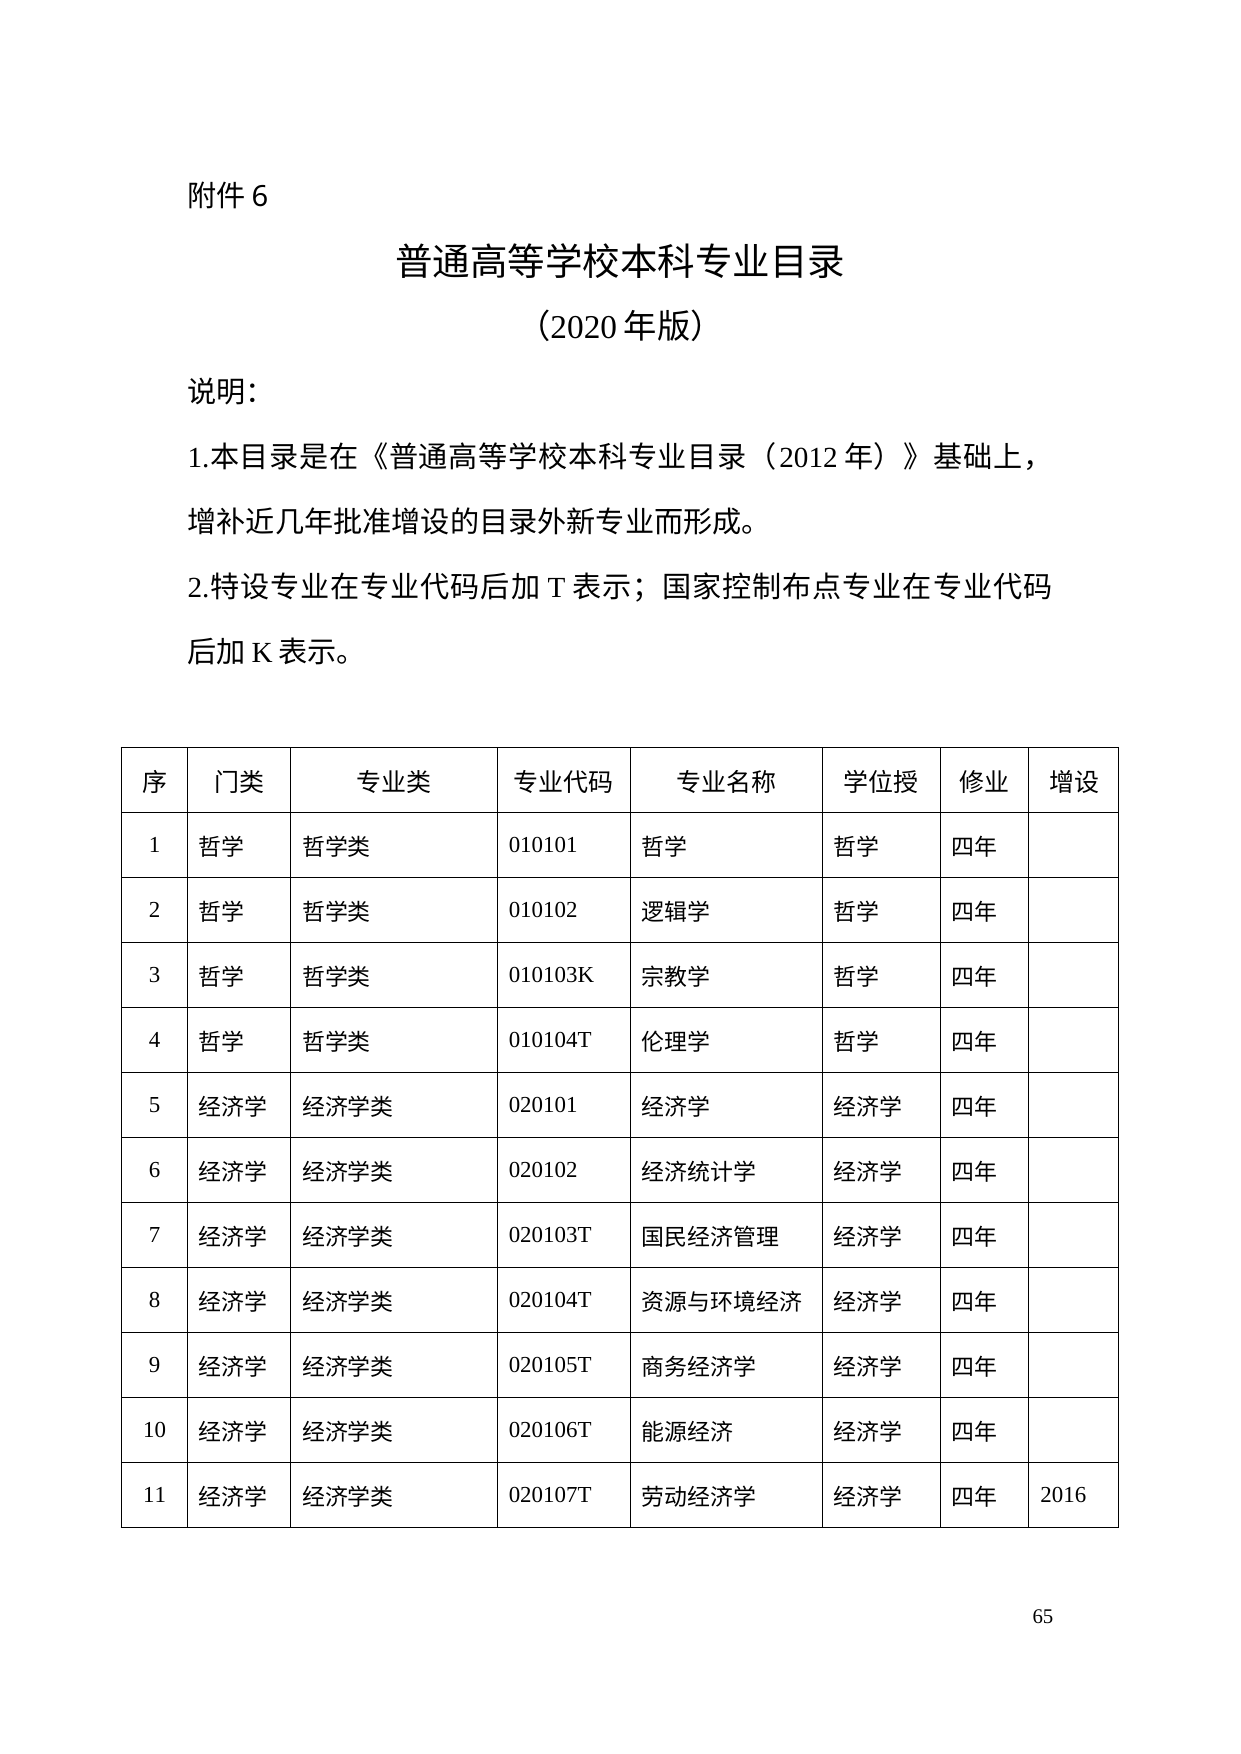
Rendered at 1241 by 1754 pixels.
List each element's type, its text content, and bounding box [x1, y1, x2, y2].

table_cell 经济学类 [291, 1268, 497, 1332]
table_cell 经济学 [188, 1463, 290, 1527]
table_cell 010101 [498, 813, 630, 877]
table_cell 哲学 [823, 813, 940, 877]
table_cell 四年 [941, 1073, 1028, 1137]
table_cell [1029, 1008, 1118, 1072]
table_cell [1029, 1138, 1118, 1202]
table_cell 1 [122, 813, 187, 877]
table_cell 经济学 [188, 1333, 290, 1397]
table_cell 国民经济管理 [631, 1203, 822, 1267]
text 说明： [187, 357, 1053, 422]
table_cell 经济学 [823, 1138, 940, 1202]
table_cell 能源经济 [631, 1398, 822, 1462]
text （2020年版） [187, 292, 1053, 357]
table_cell 020101 [498, 1073, 630, 1137]
table_cell 哲学类 [291, 943, 497, 1007]
table_cell 商务经济学 [631, 1333, 822, 1397]
table_cell 四年 [941, 1138, 1028, 1202]
table_cell 资源与环境经济学 [631, 1268, 822, 1332]
table_cell 11 [122, 1463, 187, 1527]
table_cell [1029, 943, 1118, 1007]
table_cell 经济学 [823, 1398, 940, 1462]
table_cell 020105T [498, 1333, 630, 1397]
table_cell 四年 [941, 943, 1028, 1007]
table_cell 逻辑学 [631, 878, 822, 942]
text 2.特设专业在专业代码后加T表示；国家控制布点专业在专业代码后加K表示。 [187, 552, 1053, 682]
table_header 增设年份 [1029, 748, 1118, 812]
table_cell 四年 [941, 813, 1028, 877]
table_cell 哲学 [823, 943, 940, 1007]
table_cell 020104T [498, 1268, 630, 1332]
table_cell 哲学类 [291, 1008, 497, 1072]
table_cell 哲学 [188, 878, 290, 942]
table_cell 7 [122, 1203, 187, 1267]
table_cell 5 [122, 1073, 187, 1137]
table_cell [1029, 1073, 1118, 1137]
table_cell 经济学 [823, 1073, 940, 1137]
table_cell 经济学 [823, 1203, 940, 1267]
table_cell 6 [122, 1138, 187, 1202]
text 普通高等学校本科专业目录 [187, 227, 1053, 292]
table_cell 020107T [498, 1463, 630, 1527]
table_cell 020103T [498, 1203, 630, 1267]
table_cell 四年 [941, 1398, 1028, 1462]
table_cell 4 [122, 1008, 187, 1072]
table_cell [1029, 878, 1118, 942]
text 附件6 [187, 162, 1053, 227]
table_cell 经济学 [823, 1463, 940, 1527]
table_cell 哲学 [823, 878, 940, 942]
table_cell 经济学类 [291, 1398, 497, 1462]
table_header 专业名称 [631, 748, 822, 812]
table_cell 经济学 [631, 1073, 822, 1137]
table_cell 经济学类 [291, 1203, 497, 1267]
table_cell 2 [122, 878, 187, 942]
table_cell 010104T [498, 1008, 630, 1072]
table_cell 2016 [1029, 1463, 1118, 1527]
table_cell 020102 [498, 1138, 630, 1202]
table_cell [1029, 1203, 1118, 1267]
table_cell 经济学 [188, 1203, 290, 1267]
table_cell 伦理学 [631, 1008, 822, 1072]
table_cell 哲学 [188, 1008, 290, 1072]
table_cell 哲学 [188, 813, 290, 877]
table_cell 四年 [941, 878, 1028, 942]
table_cell 经济统计学 [631, 1138, 822, 1202]
table_header 序号 [122, 748, 187, 812]
table_cell [1029, 813, 1118, 877]
table_cell 经济学 [188, 1398, 290, 1462]
table_cell 经济学 [823, 1333, 940, 1397]
table_cell 四年 [941, 1268, 1028, 1332]
table_cell [1029, 1333, 1118, 1397]
table_cell 哲学 [823, 1008, 940, 1072]
table_cell 经济学 [188, 1268, 290, 1332]
table_cell 四年 [941, 1008, 1028, 1072]
table_cell 010102 [498, 878, 630, 942]
text 1.本目录是在《普通高等学校本科专业目录（2012年）》基础上，增补近几年批准增设的目录外新专业而形成。 [187, 422, 1053, 552]
table_cell 哲学 [188, 943, 290, 1007]
table_cell 8 [122, 1268, 187, 1332]
table_cell 3 [122, 943, 187, 1007]
table_cell 四年 [941, 1333, 1028, 1397]
table_header 专业代码 [498, 748, 630, 812]
table_cell 四年 [941, 1203, 1028, 1267]
table_cell 9 [122, 1333, 187, 1397]
table_header 专业类 [291, 748, 497, 812]
table_cell 经济学类 [291, 1463, 497, 1527]
table_cell 010103K [498, 943, 630, 1007]
table_header 修业年限 [941, 748, 1028, 812]
table_cell 经济学类 [291, 1138, 497, 1202]
table_cell 哲学 [631, 813, 822, 877]
table_cell 10 [122, 1398, 187, 1462]
table_header 学位授予门类 [823, 748, 940, 812]
table_cell 四年 [941, 1463, 1028, 1527]
table_cell 经济学类 [291, 1333, 497, 1397]
table_cell 宗教学 [631, 943, 822, 1007]
table_cell 经济学类 [291, 1073, 497, 1137]
table_cell 哲学类 [291, 878, 497, 942]
table_header 门类 [188, 748, 290, 812]
table_cell 哲学类 [291, 813, 497, 877]
table_cell [1029, 1398, 1118, 1462]
table_cell 020106T [498, 1398, 630, 1462]
table_cell 劳动经济学 [631, 1463, 822, 1527]
table_cell [1029, 1268, 1118, 1332]
table_cell 经济学 [188, 1138, 290, 1202]
table_cell 经济学 [188, 1073, 290, 1137]
table_cell 经济学 [823, 1268, 940, 1332]
